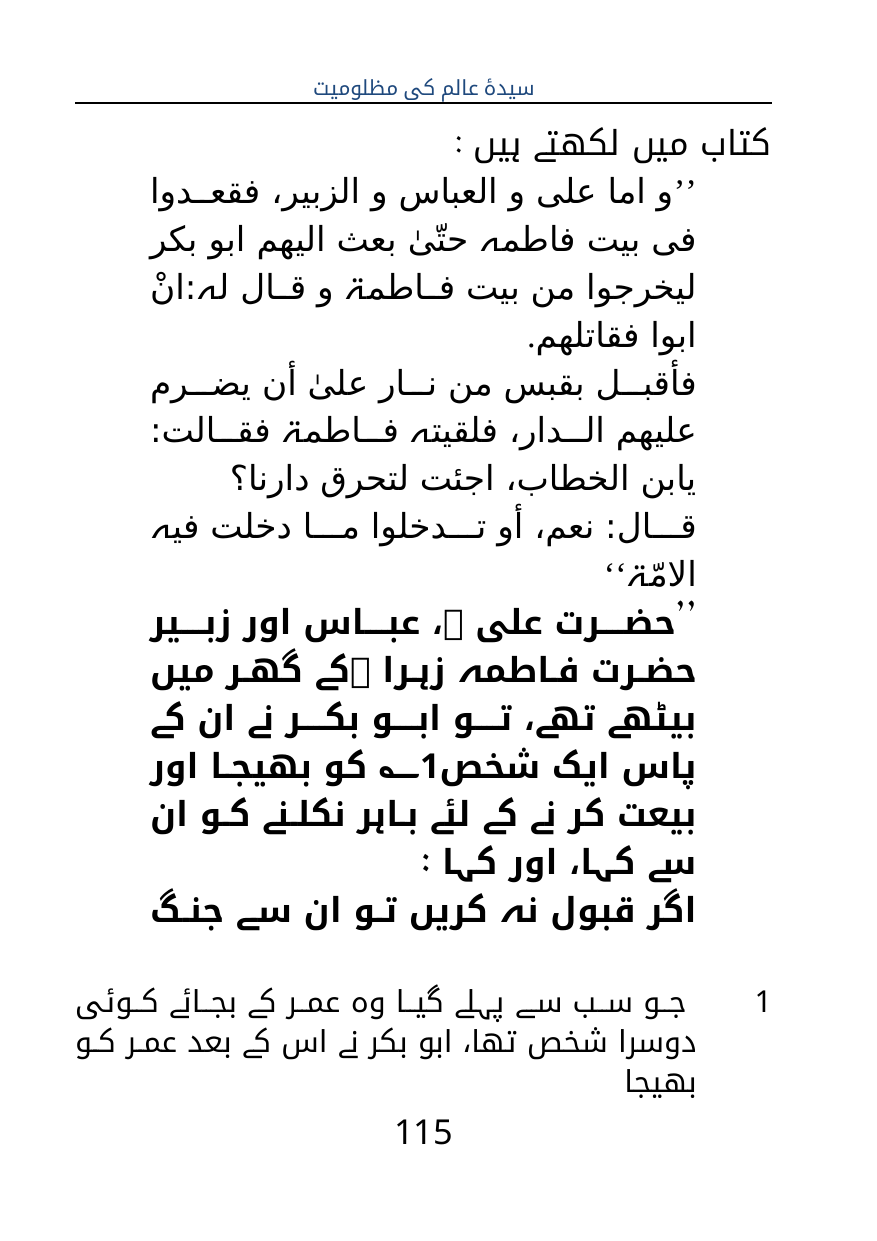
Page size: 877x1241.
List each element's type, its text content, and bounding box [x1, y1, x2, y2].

text ’’و اما علی و العباس و الزبیر، فقعدوا فی بیت فاطمہ حتّیٰ بعث الیھم ابو بکر لیخرجوا من بیت فاطمۃ و قال لہ:انْ ابوا فقاتلھم. [150, 165, 697, 357]
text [150, 884, 697, 932]
text ’’حضرت علی ﷣، عباس اور زبیر حضرت فاطمہ زہرا ﷥کے گھر میں بیٹھے تھے، تو ابو بکر نے ان کے پاس ایک شخص؎ کو بھیجا اور بیعت کر نے کے لئے باہر نکلنے کو ان سے کہا، اور کہا : [150, 596, 697, 884]
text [75, 117, 772, 165]
text قال: نعم، أو تدخلوا ما دخلت فیہ الامّۃ‘‘ [150, 500, 697, 596]
text فأقبل بقبس من نار علیٰ أن یضرم علیھم الدار، فلقیتہ فاطمۃ فقالت: یابن الخطاب، اجئت لتحرق دارنا؟ [150, 357, 697, 500]
